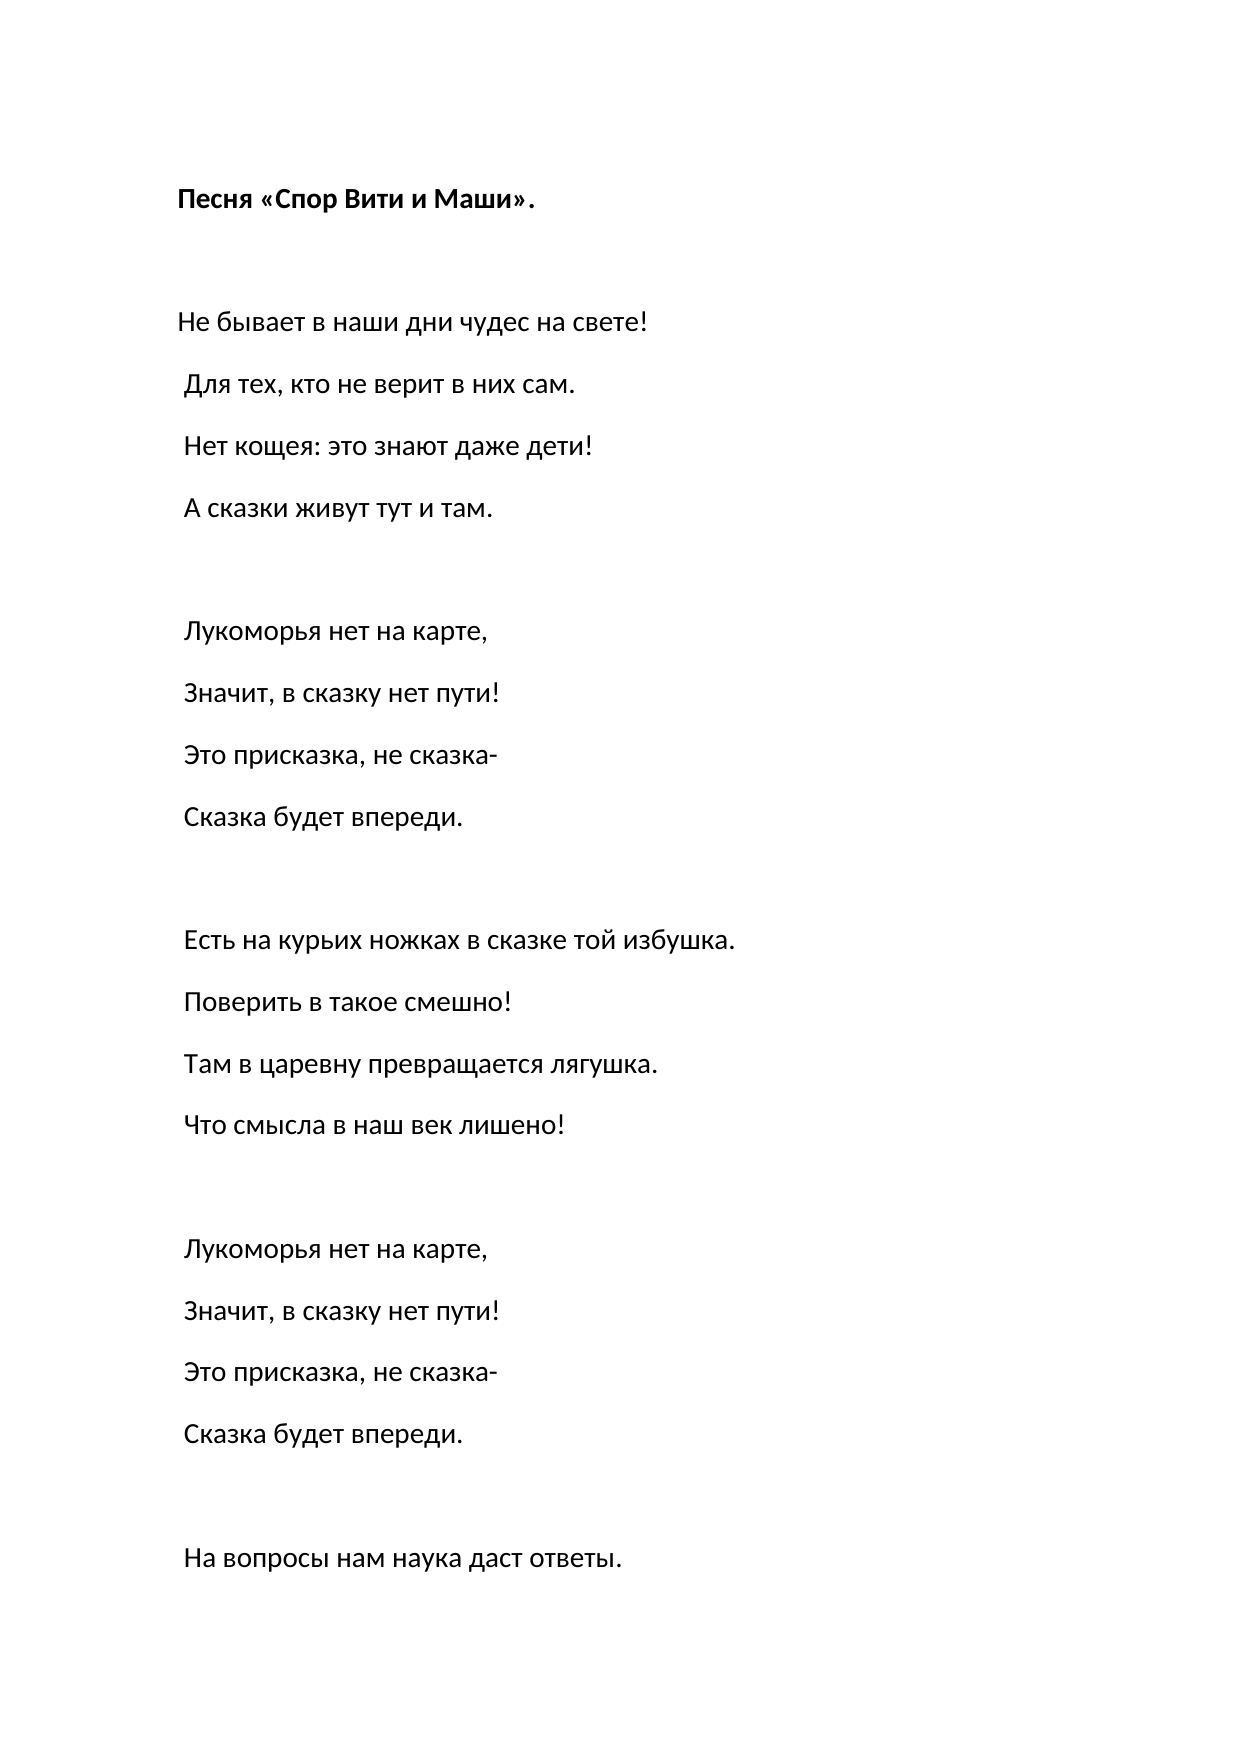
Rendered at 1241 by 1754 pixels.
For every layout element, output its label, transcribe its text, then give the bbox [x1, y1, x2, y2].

text Есть на курьих ножках в сказке той избушка. [177, 921, 1152, 957]
text На вопросы нам наука даст ответы. [177, 1539, 1152, 1574]
text Не бывает в наши дни чудес на свете! [177, 303, 1152, 339]
text Это присказка, не сказка- [177, 736, 1152, 771]
text Значит, в сказку нет пути! [177, 1292, 1152, 1327]
text Для тех, кто не верит в них сам. [177, 365, 1152, 401]
text Поверить в такое смешно! [177, 983, 1152, 1018]
text Это присказка, не сказка- [177, 1353, 1152, 1389]
text Песня «Спор Вити и Маши». [177, 180, 1152, 216]
text Лукоморья нет на карте, [177, 1230, 1152, 1266]
text Что смысла в наш век лишено! [177, 1106, 1152, 1142]
text Нет кощея: это знают даже дети! [177, 427, 1152, 463]
text Лукоморья нет на карте, [177, 612, 1152, 648]
text Сказка будет впереди. [177, 798, 1152, 833]
text Значит, в сказку нет пути! [177, 674, 1152, 710]
text Там в царевну превращается лягушка. [177, 1045, 1152, 1080]
text Сказка будет впереди. [177, 1415, 1152, 1451]
text А сказки живут тут и там. [177, 489, 1152, 524]
